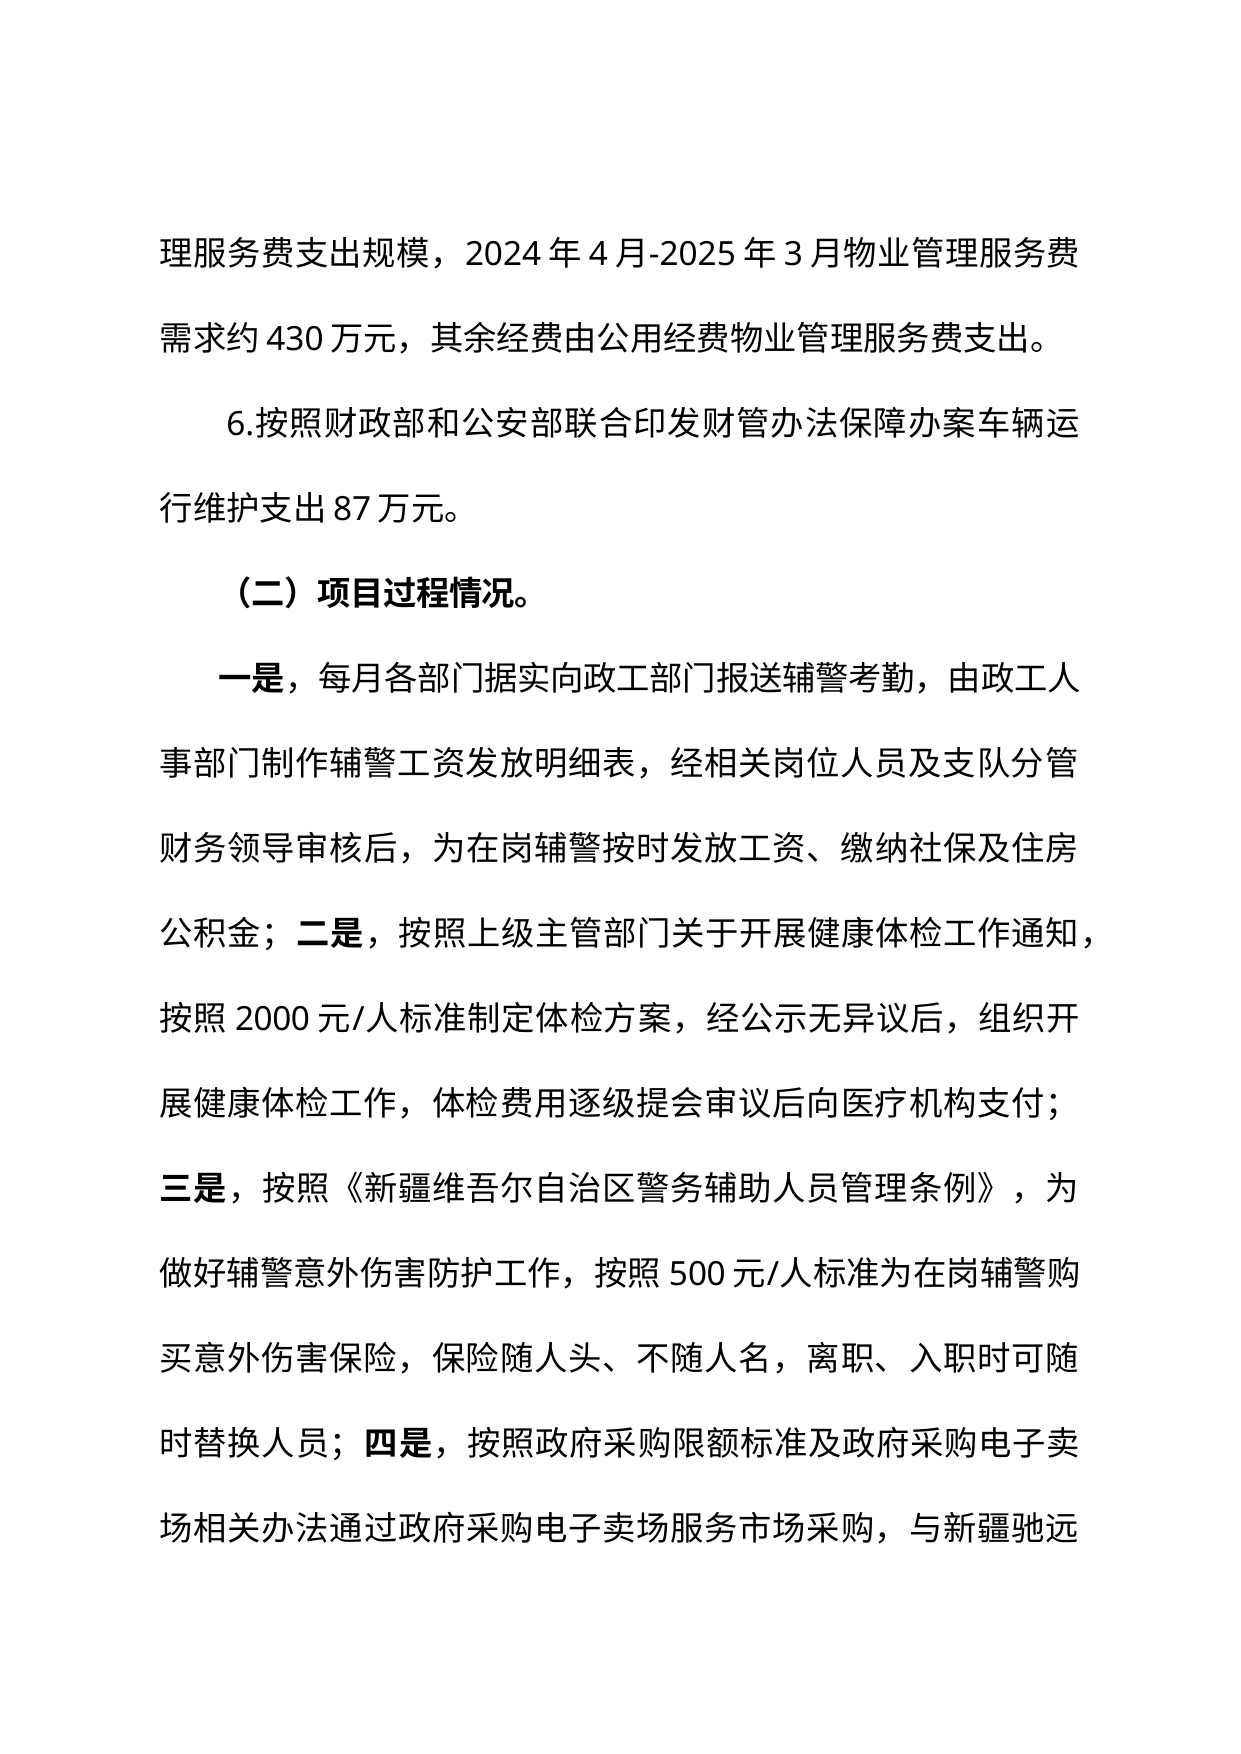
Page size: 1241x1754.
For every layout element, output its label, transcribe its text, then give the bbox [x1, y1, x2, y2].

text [159, 209, 1081, 379]
text （二）项目过程情况。 [159, 549, 1081, 634]
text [159, 634, 1081, 1569]
text 6.按照财政部和公安部联合印发财管办法保障办案车辆运行维护支出87万元。 [159, 379, 1081, 549]
